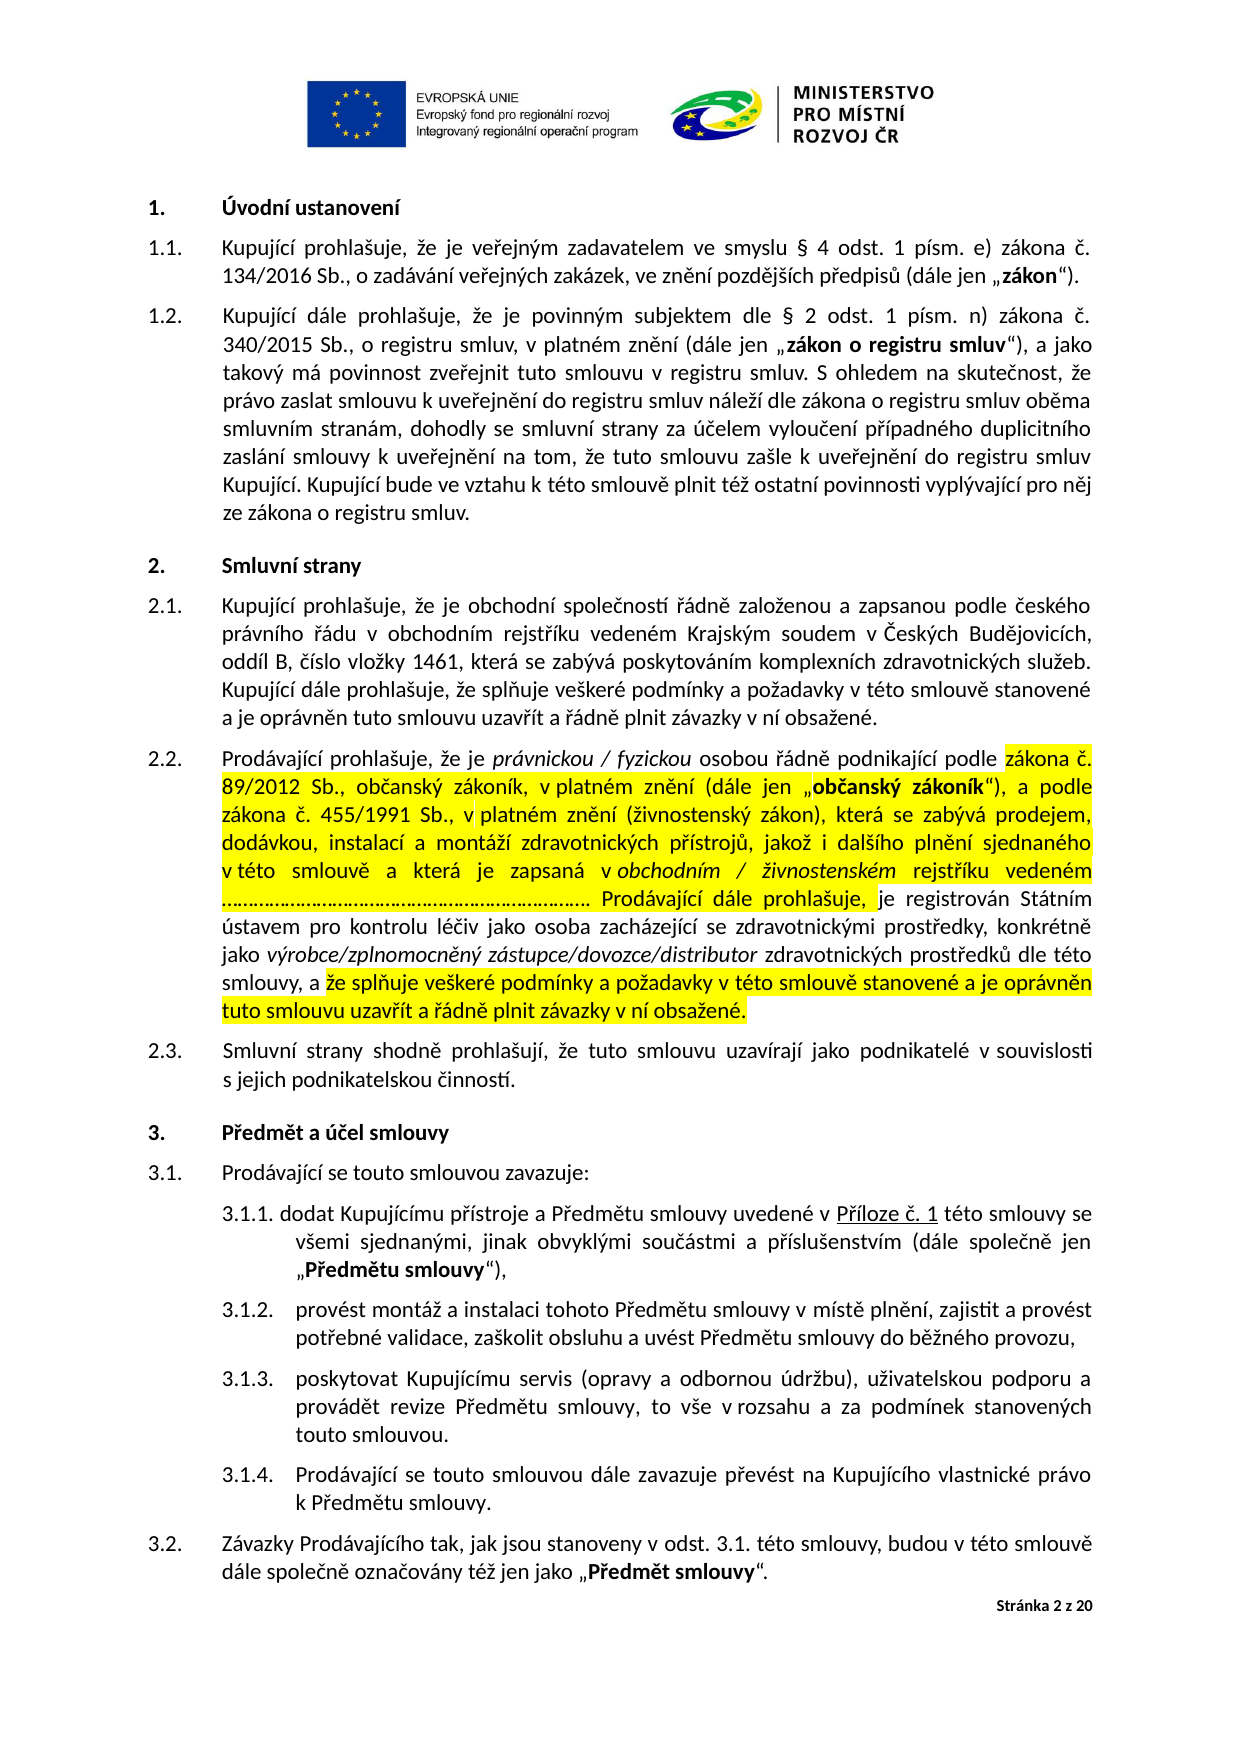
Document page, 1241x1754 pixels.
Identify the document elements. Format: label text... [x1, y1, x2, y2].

text Prodávající se touto smlouvou zavazuje: [148, 1158, 1092, 1186]
subtitle 3.1.4. Prodávající se touto smlouvou dále zavazuje převést na Kupujícího vlastnické právo k Předmětu smlouvy. [222, 1460, 1092, 1516]
list Smluvní strany [148, 551, 1092, 579]
text Smluvní strany shodně prohlašují, že tuto smlouvu uzavírají jako podnikatelé v souvislosti s jejich podnikatelskou činností. [148, 1037, 1092, 1093]
text Kupující prohlašuje, že je obchodní společností řádně založenou a zapsanou podle českého právního řádu v obchodním rejstříku vedeném Krajským soudem v Českých Budějovicích, oddíl B, číslo vložky 1461, která se zabývá poskytováním komplexních zdravotnických služeb. Kupující dále prohlašuje, že splňuje veškeré podmínky a požadavky v této smlouvě stanovené a je oprávněn tuto smlouvu uzavřít a řádně plnit závazky v ní obsažené. [148, 591, 1092, 731]
subtitle 3.1.2. provést montáž a instalaci tohoto Předmětu smlouvy v místě plnění, zajistit a provést potřebné validace, zaškolit obsluhu a uvést Předmětu smlouvy do běžného provozu, [222, 1295, 1092, 1351]
text Kupující prohlašuje, že je veřejným zadavatelem ve smyslu § 4 odst. 1 písm. e) zákona č. 134/2016 Sb., o zadávání veřejných zakázek, ve znění pozdějších předpisů (dále jen „zákon“). [148, 233, 1092, 289]
text Prodávající prohlašuje, že je právnickou / fyzickou osobou řádně podnikající podle zákona č. 89/2012 Sb., občanský zákoník, v platném znění (dále jen „občanský zákoník“), a podle zákona č. 455/1991 Sb., v platném znění (živnostenský zákon), která se zabývá prodejem, dodávkou, instalací a montáží zdravotnických přístrojů, jakož i dalšího plnění sjednaného v této smlouvě a která je zapsaná v obchodním / živnostenském rejstříku vedeném ……………………………………………………………. Prodávající dále prohlašuje, je registrován Státním ústavem pro kontrolu léčiv jako osoba zacházející se zdravotnickými prostředky, konkrétně jako výrobce/zplnomocněný zástupce/dovozce/distributor zdravotnických prostředků dle této smlouvy, a že splňuje veškeré podmínky a požadavky v této smlouvě stanovené a je oprávněn tuto smlouvu uzavřít a řádně plnit závazky v ní obsažené. [148, 744, 1092, 1024]
subtitle 3.1.1. dodat Kupujícímu přístroje a Předmětu smlouvy uvedené v Příloze č. 1 této smlouvy se všemi sjednanými, jinak obvyklými součástmi a příslušenstvím (dále společně jen „Předmětu smlouvy“), [222, 1199, 1092, 1283]
list Předmět a účel smlouvy [148, 1118, 1092, 1146]
list Úvodní ustanovení [148, 193, 1092, 221]
subtitle 3.1.3. poskytovat Kupujícímu servis (opravy a odbornou údržbu), uživatelskou podporu a provádět revize Předmětu smlouvy, to vše v rozsahu a za podmínek stanovených touto smlouvou. [222, 1364, 1092, 1448]
text Kupující dále prohlašuje, že je povinným subjektem dle § 2 odst. 1 písm. n) zákona č. 340/2015 Sb., o registru smluv, v platném znění (dále jen „zákon o registru smluv“), a jako takový má povinnost zveřejnit tuto smlouvu v registru smluv. S ohledem na skutečnost, že právo zaslat smlouvu k uveřejnění do registru smluv náleží dle zákona o registru smluv oběma smluvním stranám, dohodly se smluvní strany za účelem vyloučení případného duplicitního zaslání smlouvy k uveřejnění na tom, že tuto smlouvu zašle k uveřejnění do registru smluv Kupující. Kupující bude ve vztahu k této smlouvě plnit též ostatní povinnosti vyplývající pro něj ze zákona o registru smluv. [148, 302, 1092, 526]
text Závazky Prodávajícího tak, jak jsou stanoveny v odst. 3.1. této smlouvy, budou v této smlouvě dále společně označovány též jen jako „Předmět smlouvy“. [148, 1529, 1092, 1585]
